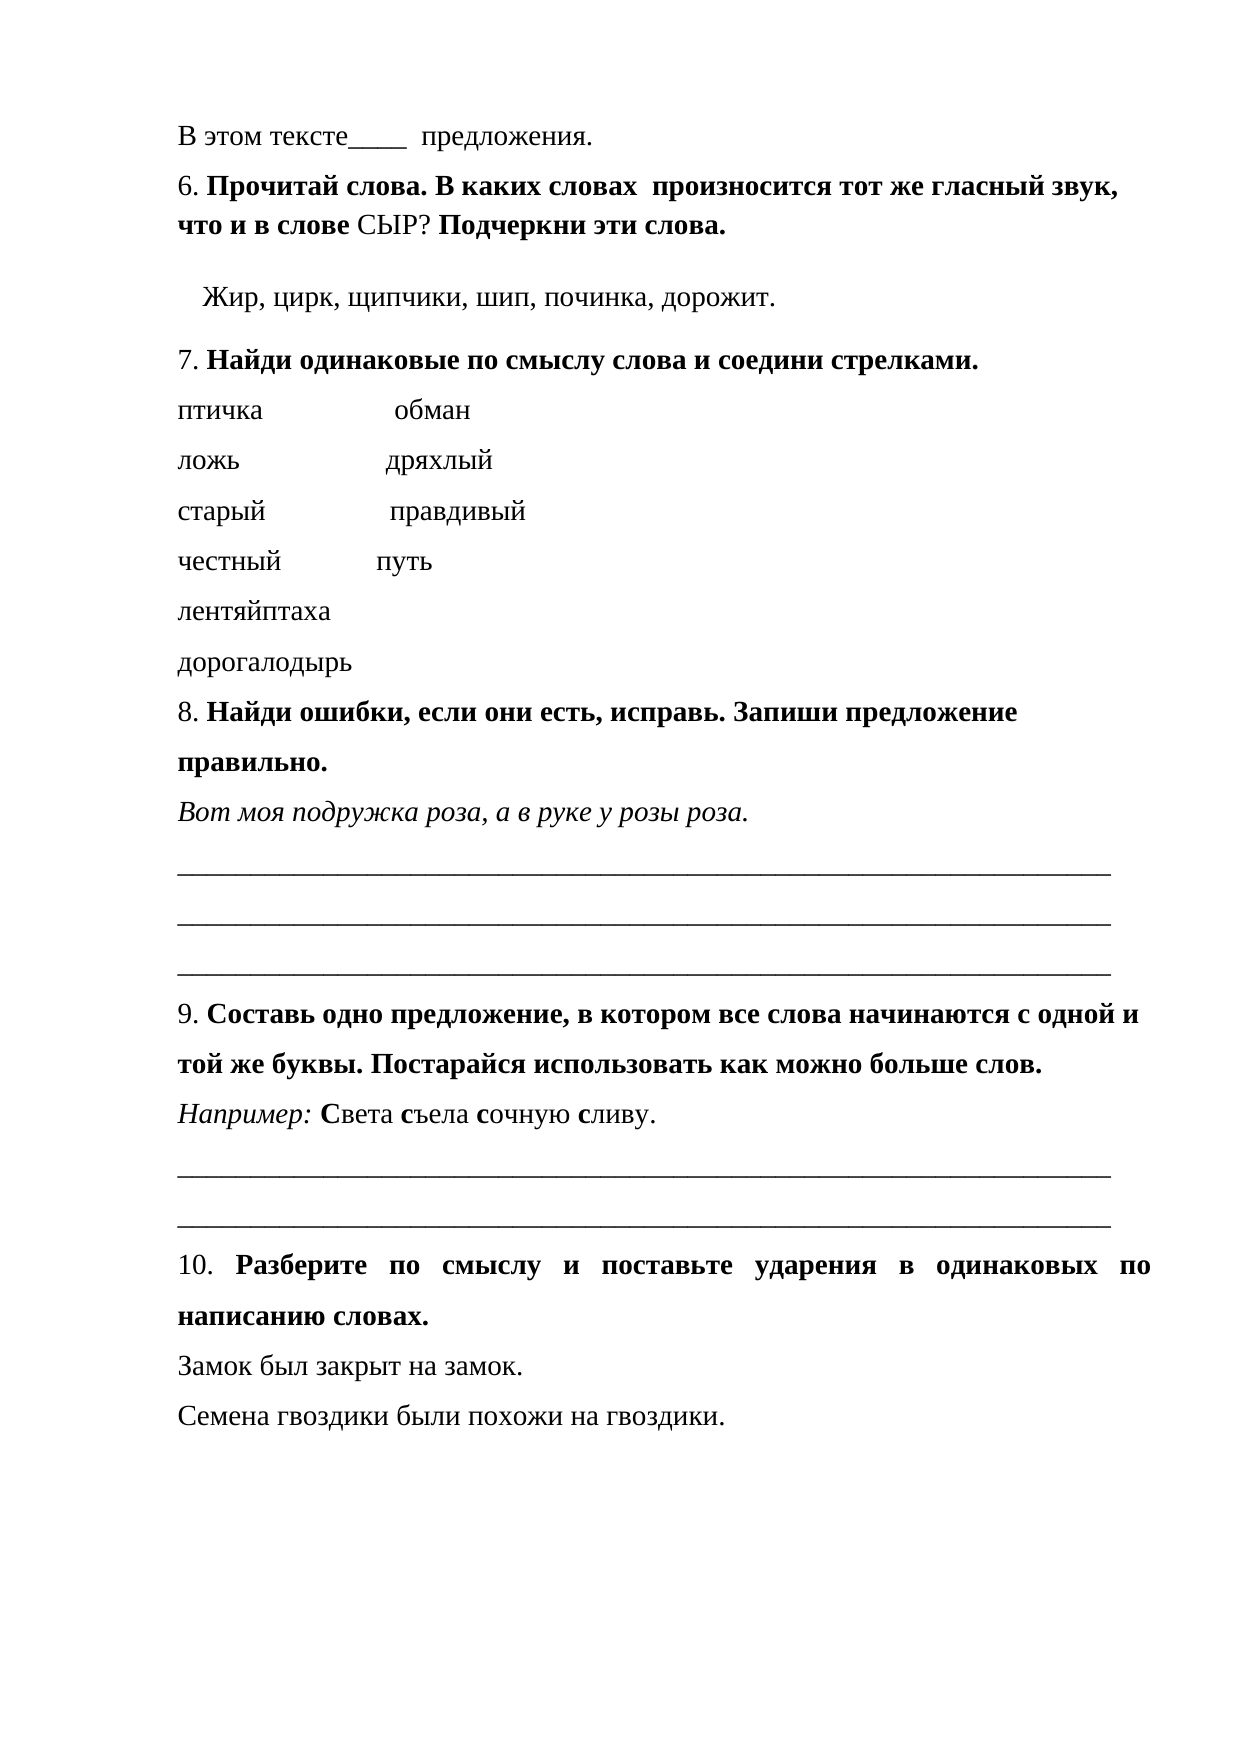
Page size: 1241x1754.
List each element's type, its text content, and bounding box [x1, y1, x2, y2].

text дорогалодырь [177, 644, 1152, 677]
text Жир, цирк, щипчики, шип, починка, дорожит. [202, 279, 1152, 313]
text ________________________________________________________________ [177, 895, 1152, 929]
text старый правдивый [177, 493, 1152, 526]
text Семена гвоздики были похожи на гвоздики. [177, 1398, 1152, 1432]
text 10. Разберите по смыслу и поставьте ударения в одинаковых по написанию словах. [177, 1247, 1152, 1331]
text 9. Составь одно предложение, в котором все слова начинаются с одной и той же буквы. Постарайся использовать как можно больше слов. [177, 996, 1152, 1080]
text честный путь [177, 543, 1152, 577]
text ________________________________________________________________ [177, 1147, 1152, 1180]
text птичка обман [177, 392, 1152, 426]
text ________________________________________________________________ [177, 946, 1152, 979]
text 7. Найди одинаковые по смыслу слова и соедини стрелками. [177, 342, 1152, 375]
text ложь дряхлый [177, 442, 1152, 476]
text ________________________________________________________________ [177, 845, 1152, 878]
text Например: Света съела сочную сливу. [177, 1096, 1152, 1130]
text Вот моя подружка роза, а в руке у розы роза. [177, 794, 1152, 828]
text лентяйптаха [177, 593, 1152, 627]
text ________________________________________________________________ [177, 1197, 1152, 1231]
text 8. Найди ошибки, если они есть, исправь. Запиши предложение правильно. [177, 694, 1152, 778]
text В этом тексте____ предложения. [177, 118, 1152, 152]
text 6. Прочитай слова. В каких словах произносится тот же гласный звук, что и в слове СЫР? Подчеркни эти слова. [177, 168, 1152, 241]
text Замок был закрыт на замок. [177, 1348, 1152, 1382]
